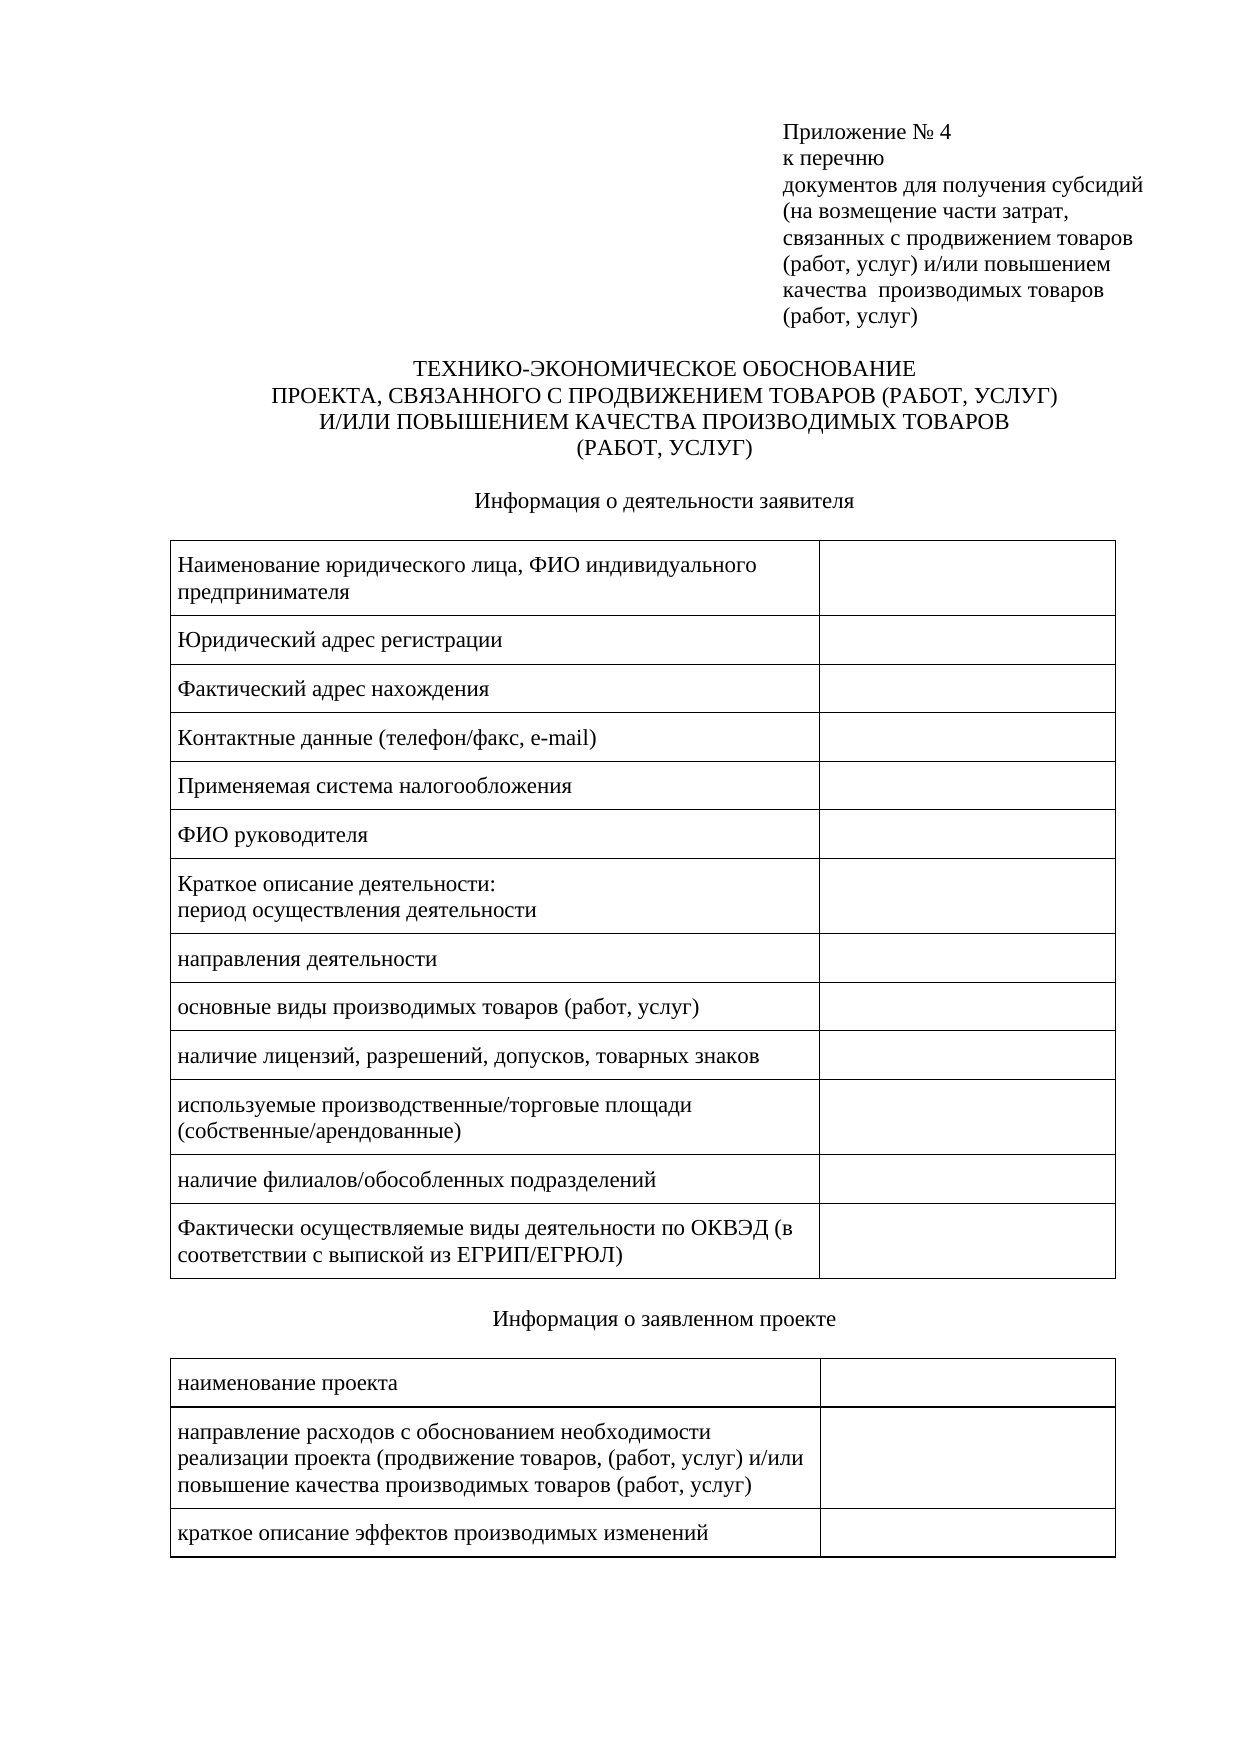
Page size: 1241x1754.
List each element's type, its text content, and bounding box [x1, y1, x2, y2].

text (на возмещение части затрат, [783, 197, 1152, 223]
table_header [820, 541, 1115, 615]
table_header [821, 1359, 1115, 1406]
table_cell наличие лицензий, разрешений, допусков, товарных знаков [171, 1031, 819, 1079]
table_cell [821, 1408, 1115, 1508]
table_cell Фактический адрес нахождения [171, 665, 819, 712]
text (работ, услуг) [783, 303, 1152, 329]
text документов для получения субсидий [783, 171, 1152, 197]
text ТЕХНИКО-ЭКОНОМИЧЕСКОЕ ОБОСНОВАНИЕ [177, 355, 1152, 382]
table_cell [820, 1080, 1115, 1154]
table_cell Краткое описание деятельности: период осуществления деятельности [171, 859, 819, 933]
table_cell [820, 810, 1115, 858]
table_cell основные виды производимых товаров (работ, услуг) [171, 983, 819, 1030]
table_cell Фактически осуществляемые виды деятельности по ОКВЭД (в соответствии с выпиской из ЕГРИП/ЕГРЮЛ) [171, 1204, 819, 1278]
text Информация о заявленном проекте [177, 1305, 1152, 1331]
table_cell Контактные данные (телефон/факс, e-mail) [171, 713, 819, 761]
table_header наименование проекта [171, 1359, 820, 1406]
text к перечню [783, 144, 1152, 171]
table_cell [820, 616, 1115, 663]
table_cell [820, 934, 1115, 982]
table_cell [820, 713, 1115, 761]
table_cell наличие филиалов/обособленных подразделений [171, 1155, 819, 1203]
table_cell [820, 1204, 1115, 1278]
table_cell используемые производственные/торговые площади (собственные/арендованные) [171, 1080, 819, 1154]
table_cell ФИО руководителя [171, 810, 819, 858]
text Информация о деятельности заявителя [177, 487, 1152, 513]
table_cell [820, 762, 1115, 809]
text (работ, услуг) и/или повышением [783, 250, 1152, 276]
text И/ИЛИ ПОВЫШЕНИЕМ КАЧЕСТВА ПРОИЗВОДИМЫХ ТОВАРОВ [177, 408, 1152, 434]
table_header Наименование юридического лица, ФИО индивидуального предпринимателя [171, 541, 819, 615]
table_cell [821, 1509, 1115, 1556]
table_cell краткое описание эффектов производимых изменений [171, 1509, 820, 1556]
table_cell Применяемая система налогообложения [171, 762, 819, 809]
table_cell [820, 665, 1115, 712]
text (РАБОТ, УСЛУГ) [177, 434, 1152, 461]
table_cell направления деятельности [171, 934, 819, 982]
list Приложение № 4 [783, 118, 1152, 144]
table_cell [820, 983, 1115, 1030]
table_cell [820, 859, 1115, 933]
text качества производимых товаров [783, 276, 1152, 303]
text связанных с продвижением товаров [783, 223, 1152, 250]
table_cell Юридический адрес регистрации [171, 616, 819, 663]
table_cell направление расходов с обоснованием необходимости реализации проекта (продвижение товаров, (работ, услуг) и/или повышение качества производимых товаров (работ, услуг) [171, 1408, 820, 1508]
table_cell [820, 1031, 1115, 1079]
text ПРОЕКТА, СВЯЗАННОГО С ПРОДВИЖЕНИЕМ ТОВАРОВ (РАБОТ, УСЛУГ) [177, 382, 1152, 408]
table_cell [820, 1155, 1115, 1203]
